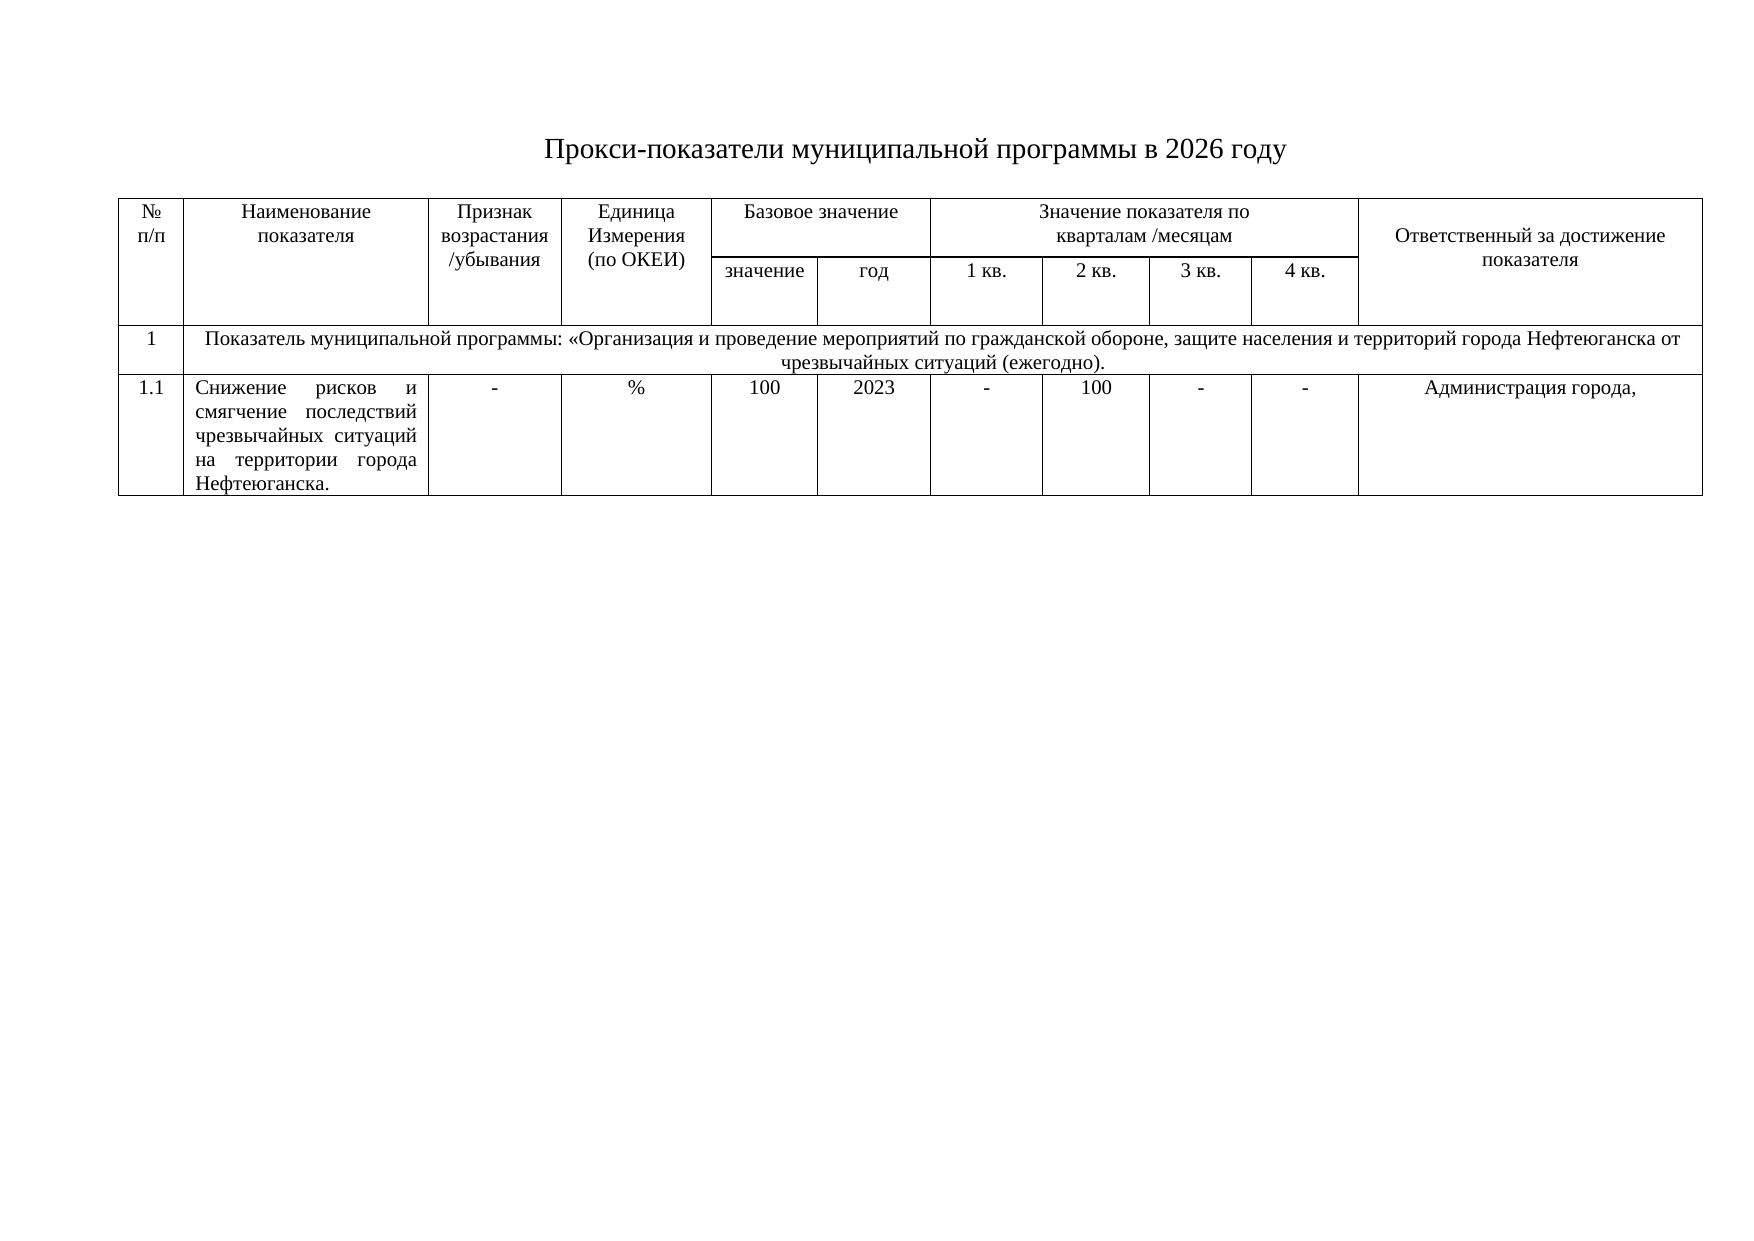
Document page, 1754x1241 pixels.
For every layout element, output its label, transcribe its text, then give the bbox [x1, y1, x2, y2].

text Прокси-показатели муниципальной программы в 2026 году [118, 131, 1713, 164]
table_header Признак возрастания /убывания [429, 199, 561, 324]
table_cell % [562, 375, 711, 495]
table_cell 1 кв. [931, 258, 1042, 324]
table_header Базовое значение [712, 199, 930, 256]
table_cell 2023 [818, 375, 930, 495]
table_cell 100 [1043, 375, 1149, 495]
table_cell - [1252, 375, 1358, 495]
table_header № п/п [119, 199, 183, 324]
table_cell 4 кв. [1252, 258, 1358, 324]
table_cell 2 кв. [1043, 258, 1149, 324]
table_cell - [931, 375, 1042, 495]
table_cell - [1150, 375, 1251, 495]
table_cell 3 кв. [1150, 258, 1251, 324]
table_cell 1 [119, 326, 183, 374]
table_header Значение показателя по кварталам /месяцам [931, 199, 1358, 256]
table_header Ответственный за достижение показателя [1359, 199, 1702, 324]
table_cell год [818, 258, 930, 324]
table_header Наименование показателя [184, 199, 428, 324]
table_cell 1.1 [119, 375, 183, 495]
table_cell 100 [712, 375, 817, 495]
table_cell значение [712, 258, 817, 324]
table_cell Показатель муниципальной программы: «Организация и проведение мероприятий по гражданской обороне, защите населения и территорий города Нефтеюганска от чрезвычайных ситуаций (ежегодно). [184, 326, 1702, 374]
table_cell - [429, 375, 561, 495]
table_cell Администрация города, [1359, 375, 1702, 495]
table_cell Снижение рисков и смягчение последствий чрезвычайных ситуаций на территории города Нефтеюганска. [184, 375, 428, 495]
table_header Единица Измерения (по ОКЕИ) [562, 199, 711, 324]
